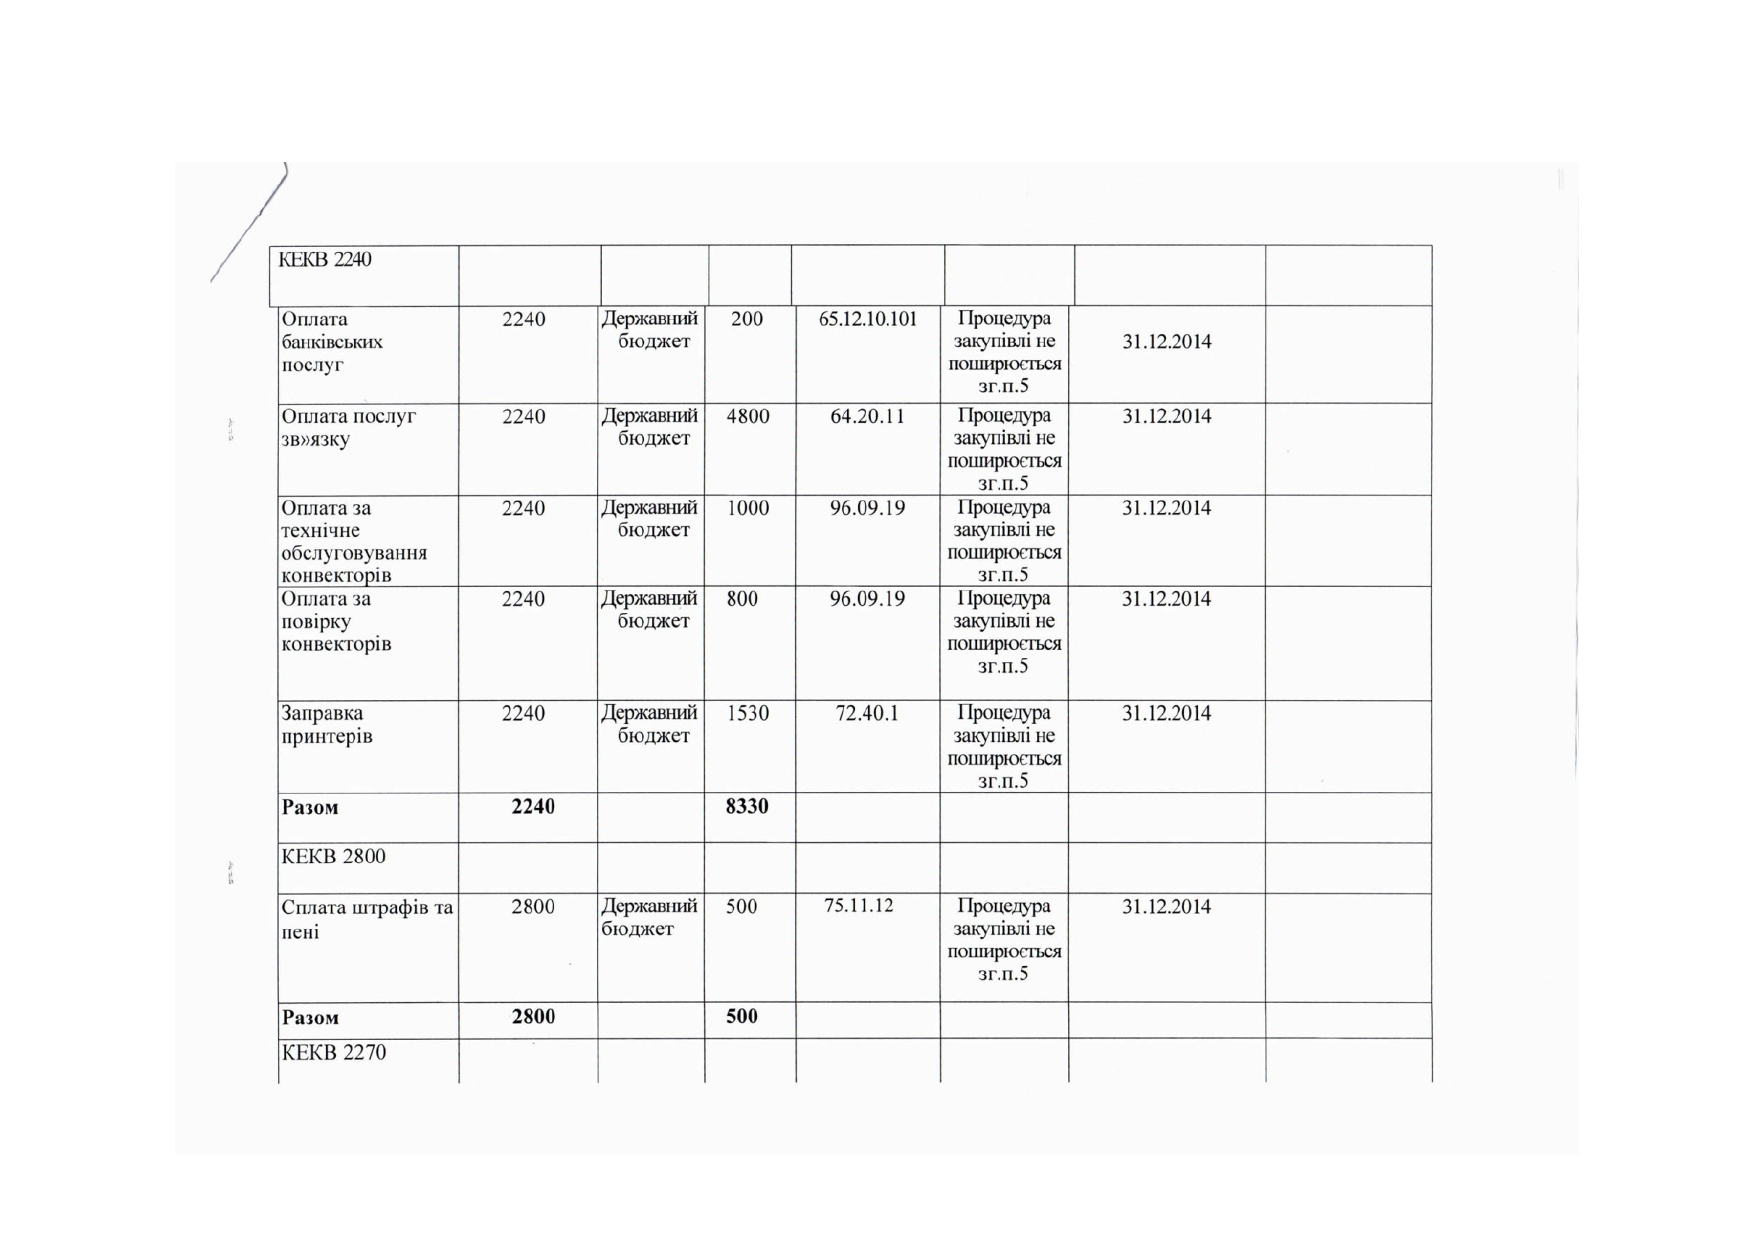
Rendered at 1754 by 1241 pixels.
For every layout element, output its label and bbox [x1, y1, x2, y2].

picture [175, 162, 1579, 1155]
